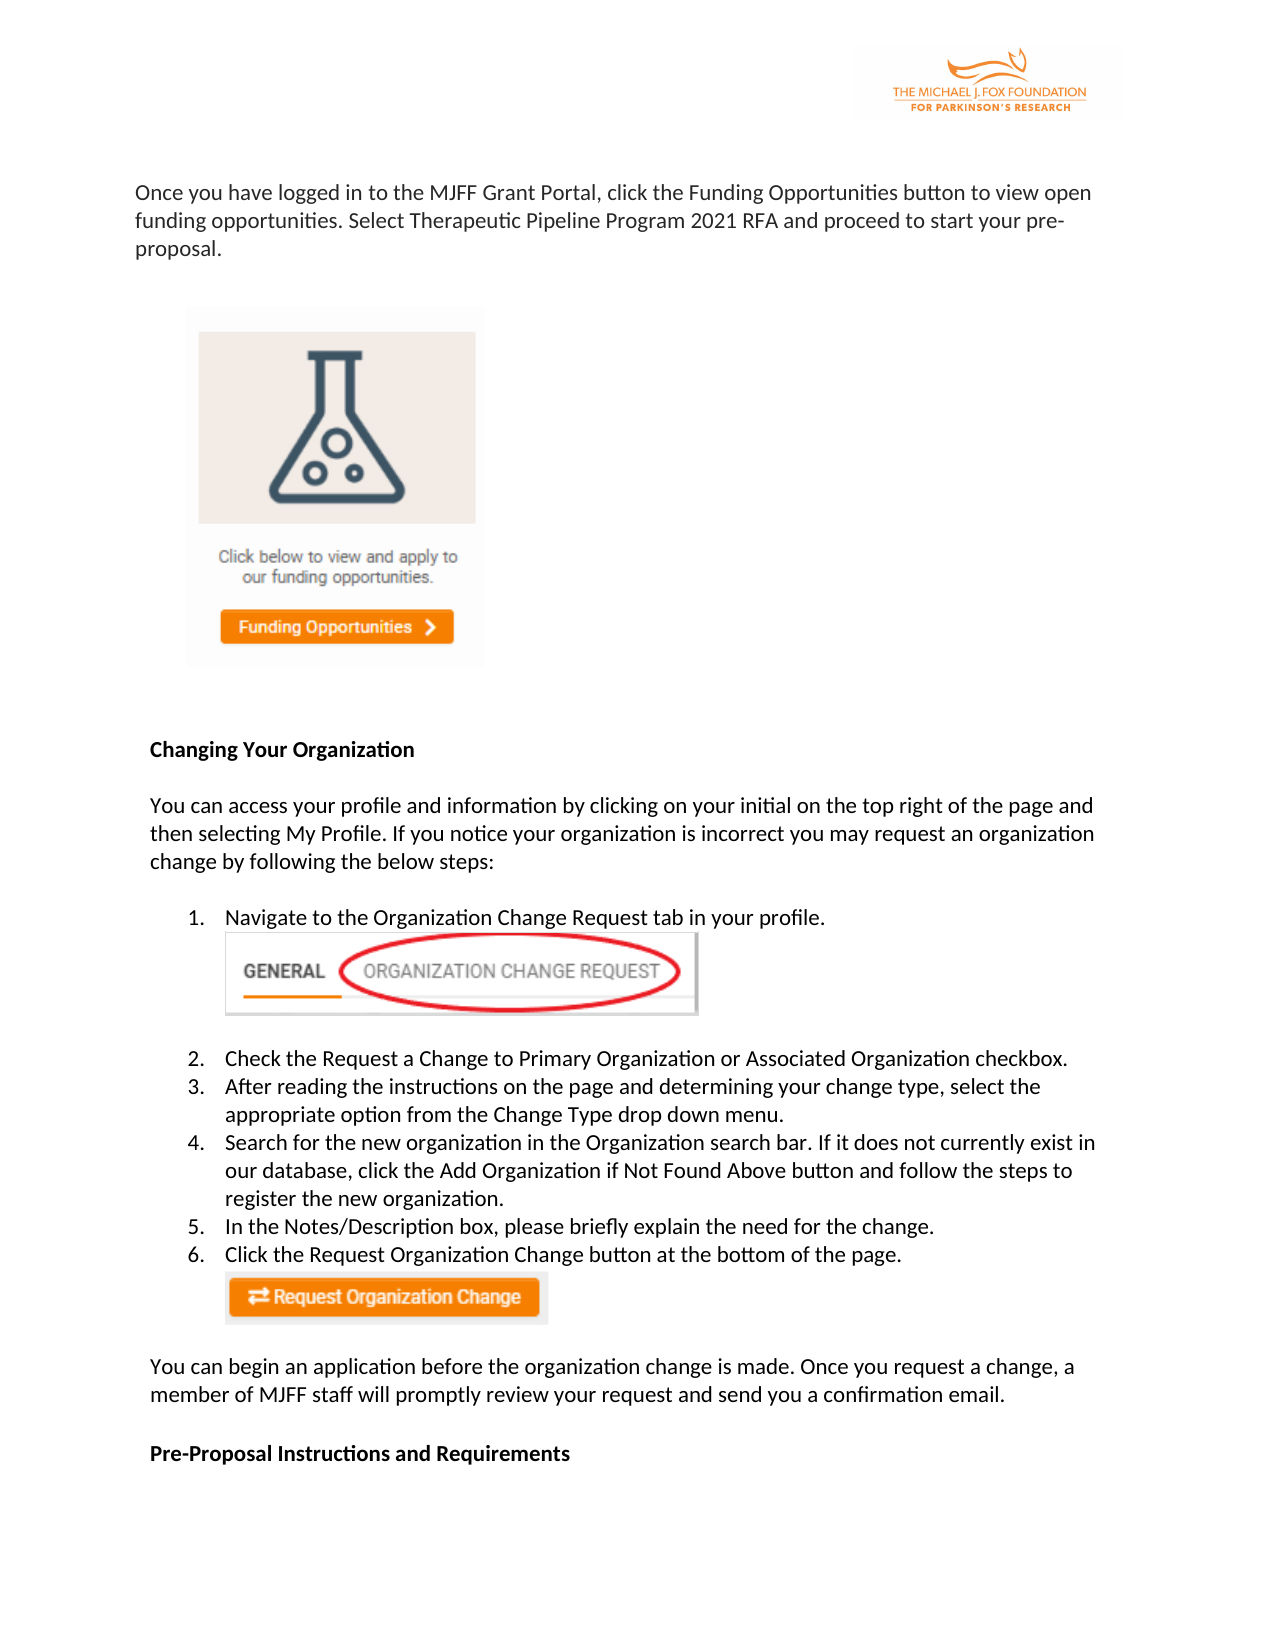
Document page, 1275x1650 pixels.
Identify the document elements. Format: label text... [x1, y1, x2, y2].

list In the Notes/Description box, please briefly explain the need for the change. [187, 1212, 1125, 1240]
text You can access your profile and information by clicking on your initial on the top right of the page and then selecting My Profile. If you notice your organization is incorrect you may request an organization change by following the below steps: [150, 791, 1125, 875]
picture [225, 1268, 549, 1325]
text Pre-Proposal Instructions and Requirements [150, 1439, 1125, 1468]
list After reading the instructions on the page and determining your change type, select the appropriate option from the Change Type drop down menu. [187, 1072, 1125, 1128]
list Click the Request Organization Change button at the bottom of the page. [187, 1240, 1125, 1268]
picture [135, 290, 562, 708]
picture [853, 45, 1125, 121]
text Once you have logged in to the MJFF Grant Portal, click the Funding Opportunities button to view open funding opportunities. Select Therapeutic Pipeline Program 2021 RFA and proceed to start your pre-proposal. [135, 178, 1125, 262]
picture [226, 933, 698, 1015]
list Navigate to the Organization Change Request tab in your profile. [187, 903, 1125, 931]
text You can begin an application before the organization change is made. Once you request a change, a member of MJFF staff will promptly review your request and send you a confirmation email. [150, 1352, 1125, 1408]
text Changing Your Organization [150, 735, 1125, 763]
list Search for the new organization in the Organization search bar. If it does not currently exist in our database, click the Add Organization if Not Found Above button and follow the steps to register the new organization. [187, 1128, 1125, 1212]
list Check the Request a Change to Primary Organization or Associated Organization checkbox. [187, 1044, 1125, 1072]
